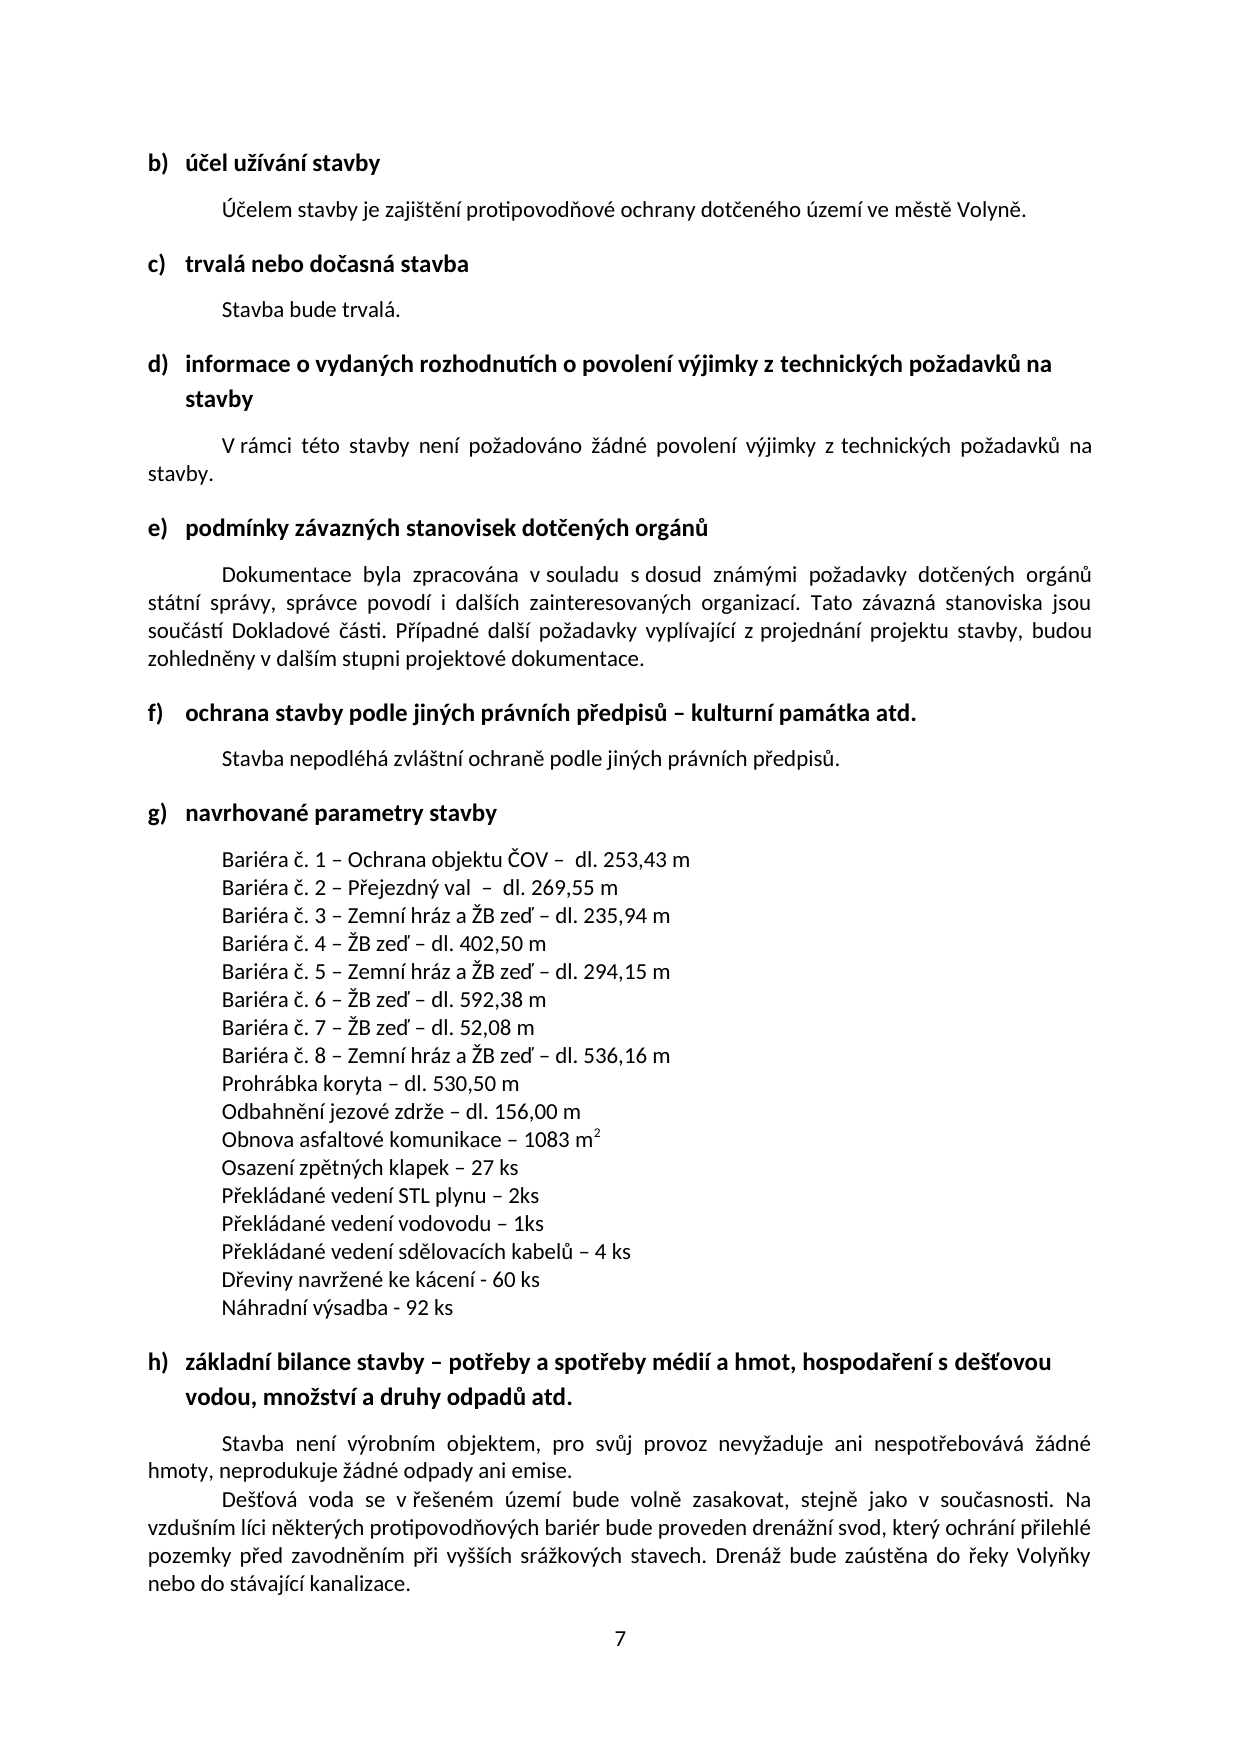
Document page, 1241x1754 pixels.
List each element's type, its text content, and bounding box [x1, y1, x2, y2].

text Stavba nepodléhá zvláštní ochraně podle jiných právních předpisů. [148, 744, 1092, 772]
text Odbahnění jezové zdrže – dl. 156,00 m [148, 1097, 1092, 1125]
text V rámci této stavby není požadováno žádné povolení výjimky z technických požadavků na stavby. [148, 431, 1092, 487]
text Dokumentace byla zpracována v souladu s dosud známými požadavky dotčených orgánů státní správy, správce povodí i dalších zainteresovaných organizací. Tato závazná stanoviska jsou součástí Dokladové části. Případné další požadavky vyplívající z projednání projektu stavby, budou zohledněny v dalším stupni projektové dokumentace. [148, 560, 1092, 672]
text Účelem stavby je zajištění protipovodňové ochrany dotčeného území ve městě Volyně. [148, 195, 1092, 223]
text Dřeviny navržené ke kácení - 60 ks [148, 1265, 1092, 1293]
text Náhradní výsadba - 92 ks [148, 1293, 1092, 1321]
text Osazení zpětných klapek – 27 ks [148, 1153, 1092, 1181]
subtitle účel užívání stavby [148, 148, 1092, 178]
text Bariéra č. 5 – Zemní hráz a ŽB zeď – dl. 294,15 m [148, 957, 1092, 985]
subtitle podmínky závazných stanovisek dotčených orgánů [148, 512, 1092, 543]
text Bariéra č. 6 – ŽB zeď – dl. 592,38 m [148, 985, 1092, 1013]
text Překládané vedení sdělovacích kabelů – 4 ks [148, 1237, 1092, 1265]
text Bariéra č. 8 – Zemní hráz a ŽB zeď – dl. 536,16 m [148, 1041, 1092, 1069]
subtitle trvalá nebo dočasná stavba [148, 248, 1092, 279]
text Bariéra č. 2 – Přejezdný val – dl. 269,55 m [148, 873, 1092, 901]
text Bariéra č. 4 – ŽB zeď – dl. 402,50 m [148, 929, 1092, 957]
text Bariéra č. 7 – ŽB zeď – dl. 52,08 m [148, 1013, 1092, 1041]
subtitle základní bilance stavby – potřeby a spotřeby médií a hmot, hospodaření s dešťovou vodou, množství a druhy odpadů atd. [148, 1346, 1092, 1412]
subtitle informace o vydaných rozhodnutích o povolení výjimky z technických požadavků na stavby [148, 349, 1092, 414]
text Stavba bude trvalá. [148, 296, 1092, 324]
text Stavba není výrobním objektem, pro svůj provoz nevyžaduje ani nespotřebovává žádné hmoty, neprodukuje žádné odpady ani emise. [148, 1429, 1092, 1485]
text Bariéra č. 1 – Ochrana objektu ČOV – dl. 253,43 m [148, 845, 1092, 873]
text Obnova asfaltové komunikace – 1083 m2 [148, 1125, 1092, 1153]
text Dešťová voda se v řešeném území bude volně zasakovat, stejně jako v současnosti. Na vzdušním líci některých protipovodňových bariér bude proveden drenážní svod, který ochrání přilehlé pozemky před zavodněním při vyšších srážkových stavech. Drenáž bude zaústěna do řeky Volyňky nebo do stávající kanalizace. [148, 1485, 1092, 1597]
text Bariéra č. 3 – Zemní hráz a ŽB zeď – dl. 235,94 m [148, 901, 1092, 929]
text Prohrábka koryta – dl. 530,50 m [148, 1069, 1092, 1097]
text Překládané vedení vodovodu – 1ks [148, 1209, 1092, 1237]
text Překládané vedení STL plynu – 2ks [148, 1181, 1092, 1209]
subtitle ochrana stavby podle jiných právních předpisů – kulturní památka atd. [148, 697, 1092, 727]
subtitle navrhované parametry stavby [148, 797, 1092, 828]
